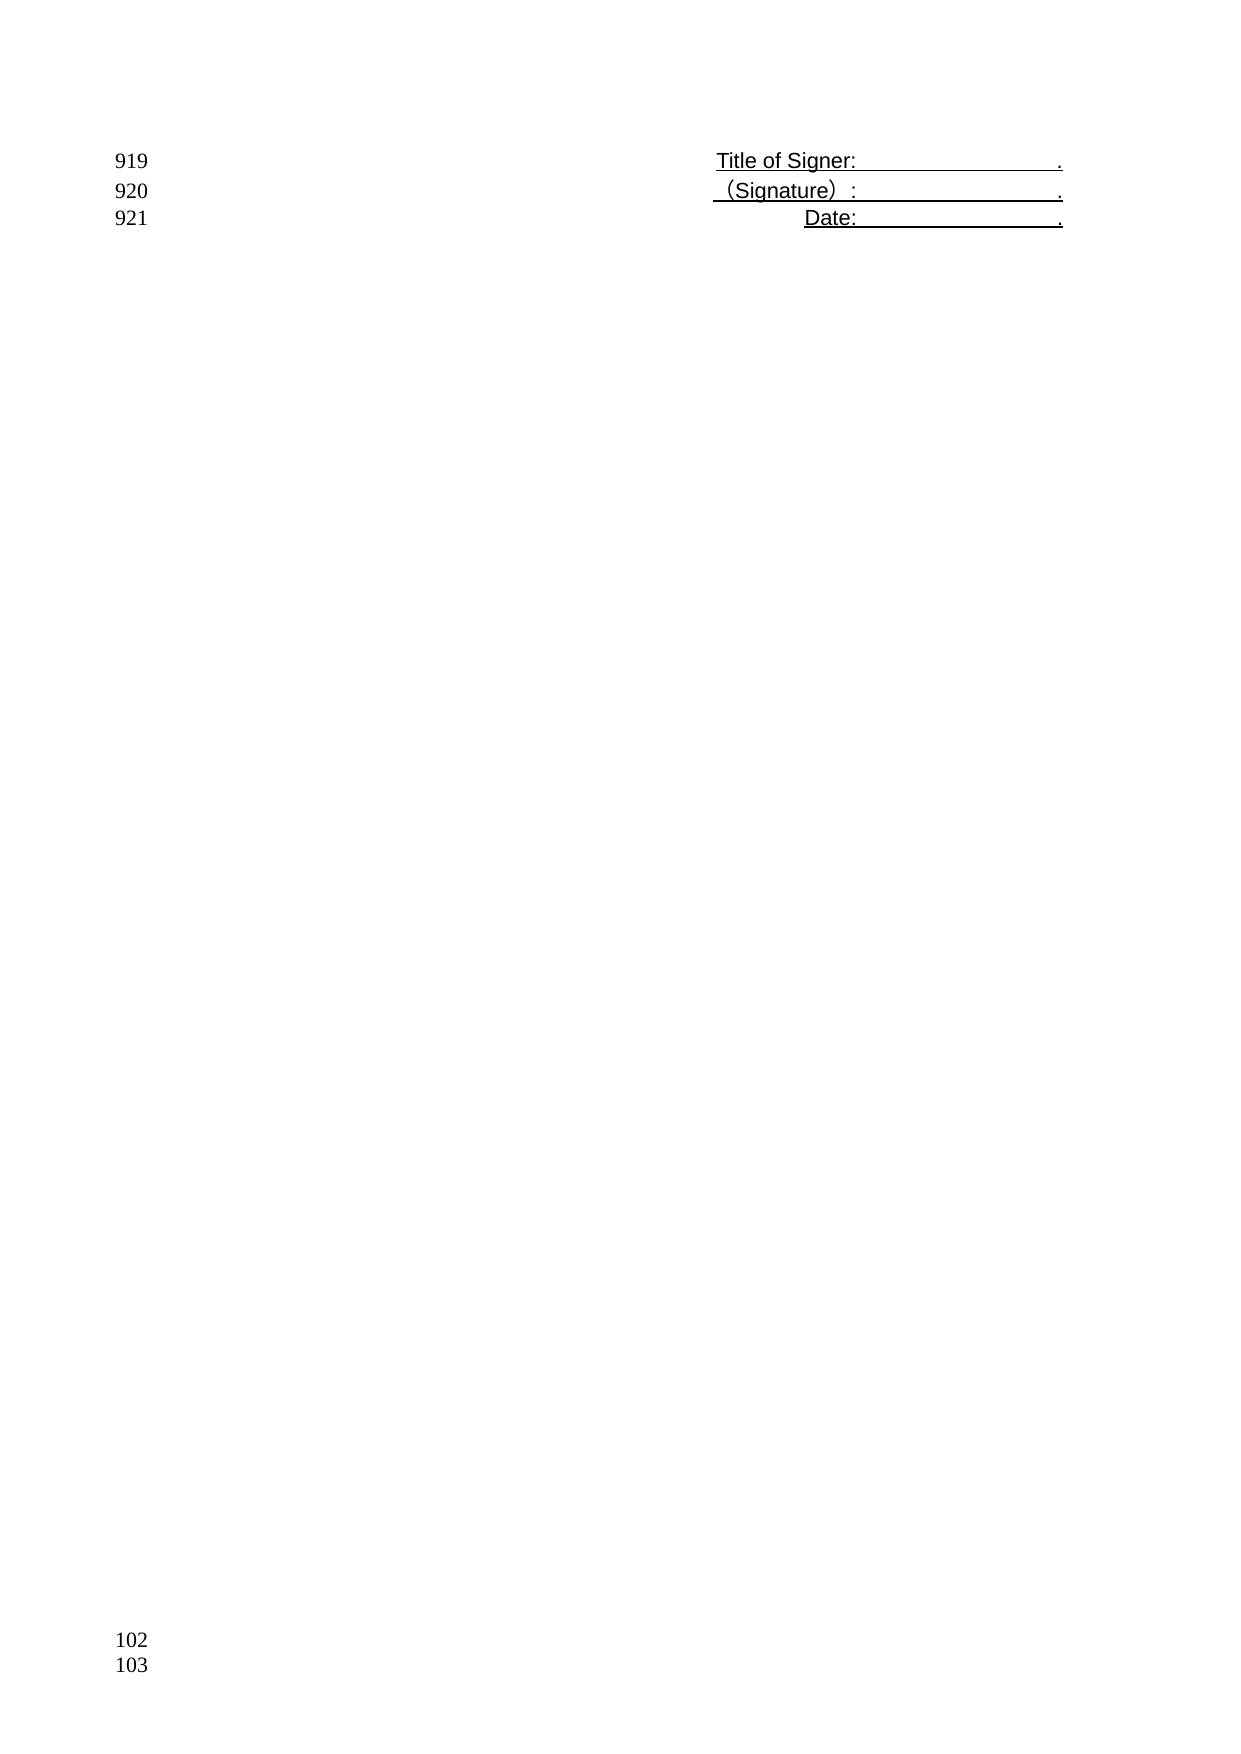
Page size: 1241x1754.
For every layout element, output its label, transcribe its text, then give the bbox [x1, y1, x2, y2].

text Title of Signer: . [218, 148, 1063, 173]
text Date: . [218, 204, 1063, 230]
text （Signature）: . [218, 173, 1063, 204]
